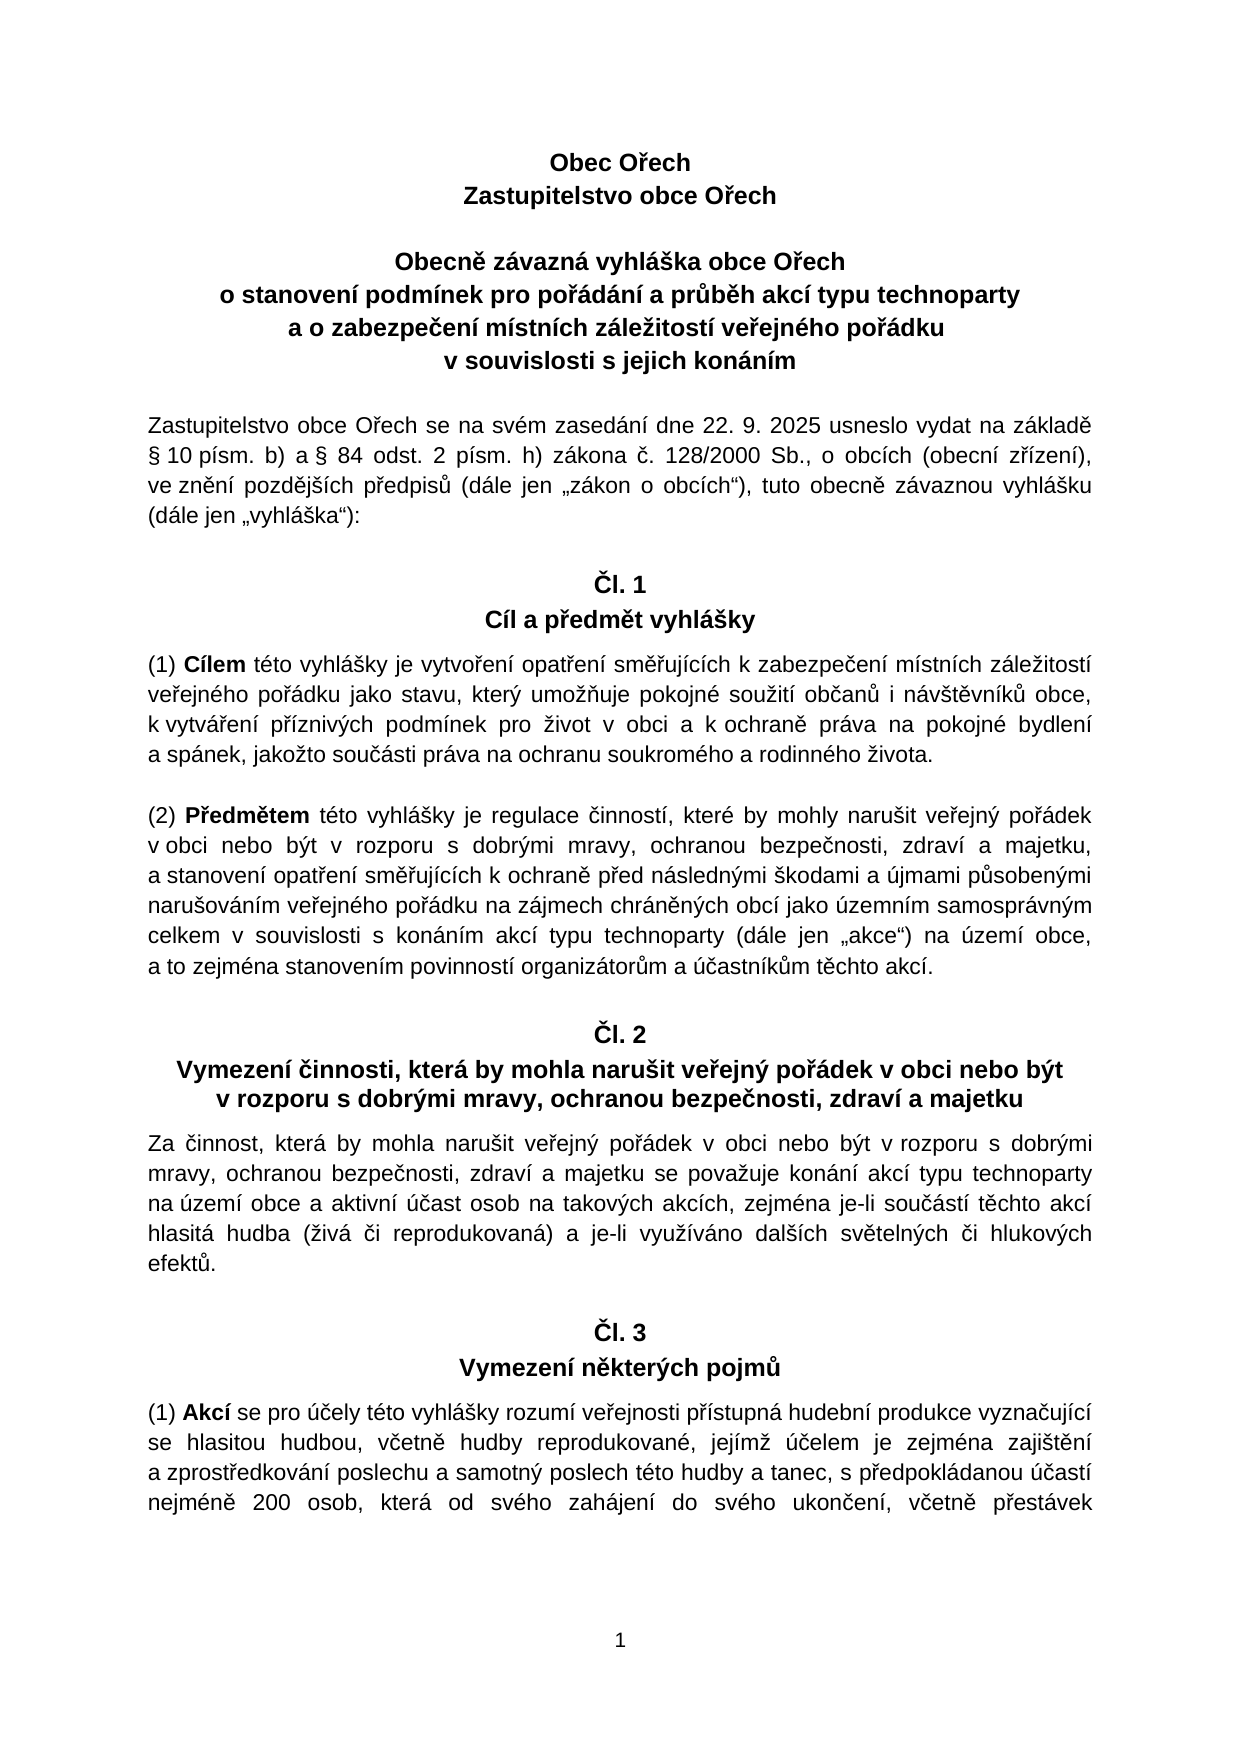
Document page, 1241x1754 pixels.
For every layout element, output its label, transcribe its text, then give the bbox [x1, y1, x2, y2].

text Čl. 2 [148, 1020, 1093, 1049]
text Vymezení některých pojmů [148, 1353, 1093, 1382]
text Čl. 3 [148, 1318, 1093, 1347]
text (2) Předmětem této vyhlášky je regulace činností, které by mohly narušit veřejný pořádek v obci nebo být v rozporu s dobrými mravy, ochranou bezpečnosti, zdraví a majetku, a stanovení opatření směřujících k ochraně před následnými škodami a újmami působenými narušováním veřejného pořádku na zájmech chráněných obcí jako územním samosprávným celkem v souvislosti s konáním akcí typu technoparty (dále jen „akce“) na území obce, a to zejména stanovením povinností organizátorům a účastníkům těchto akcí. [148, 802, 1093, 979]
text Obec Ořech [148, 148, 1093, 176]
text Vymezení činnosti, která by mohla narušit veřejný pořádek v obci nebo být [148, 1055, 1093, 1084]
text Čl. 1 [148, 570, 1093, 599]
text Cíl a předmět vyhlášky [148, 605, 1093, 634]
text Zastupitelstvo obce Ořech se na svém zasedání dne 22. 9. 2025 usneslo vydat na základě § 10 písm. b) a § 84 odst. 2 písm. h) zákona č. 128/2000 Sb., o obcích (obecní zřízení), ve znění pozdějších předpisů (dále jen „zákon o obcích“), tuto obecně závaznou vyhlášku (dále jen „vyhláška“): [148, 412, 1093, 529]
text Obecně závazná vyhláška obce Ořech o stanovení podmínek pro pořádání a průběh akcí typu technoparty a o zabezpečení místních záležitostí veřejného pořádku v souvislosti s jejich konáním [148, 247, 1093, 374]
text (1) Cílem této vyhlášky je vytvoření opatření směřujících k zabezpečení místních záležitostí veřejného pořádku jako stavu, který umožňuje pokojné soužití občanů i návštěvníků obce, k vytváření příznivých podmínek pro život v obci a k ochraně práva na pokojné bydlení a spánek, jakožto součásti práva na ochranu soukromého a rodinného života. [148, 651, 1093, 767]
text v rozporu s dobrými mravy, ochranou bezpečnosti, zdraví a majetku [148, 1084, 1093, 1113]
text Zastupitelstvo obce Ořech [148, 181, 1093, 209]
text Za činnost, která by mohla narušit veřejný pořádek v obci nebo být v rozporu s dobrými mravy, ochranou bezpečnosti, zdraví a majetku se považuje konání akcí typu technoparty na území obce a aktivní účast osob na takových akcích, zejména je-li součástí těchto akcí hlasitá hudba (živá či reprodukovaná) a je-li využíváno dalších světelných či hlukových efektů. [148, 1129, 1093, 1277]
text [148, 1398, 1093, 1515]
